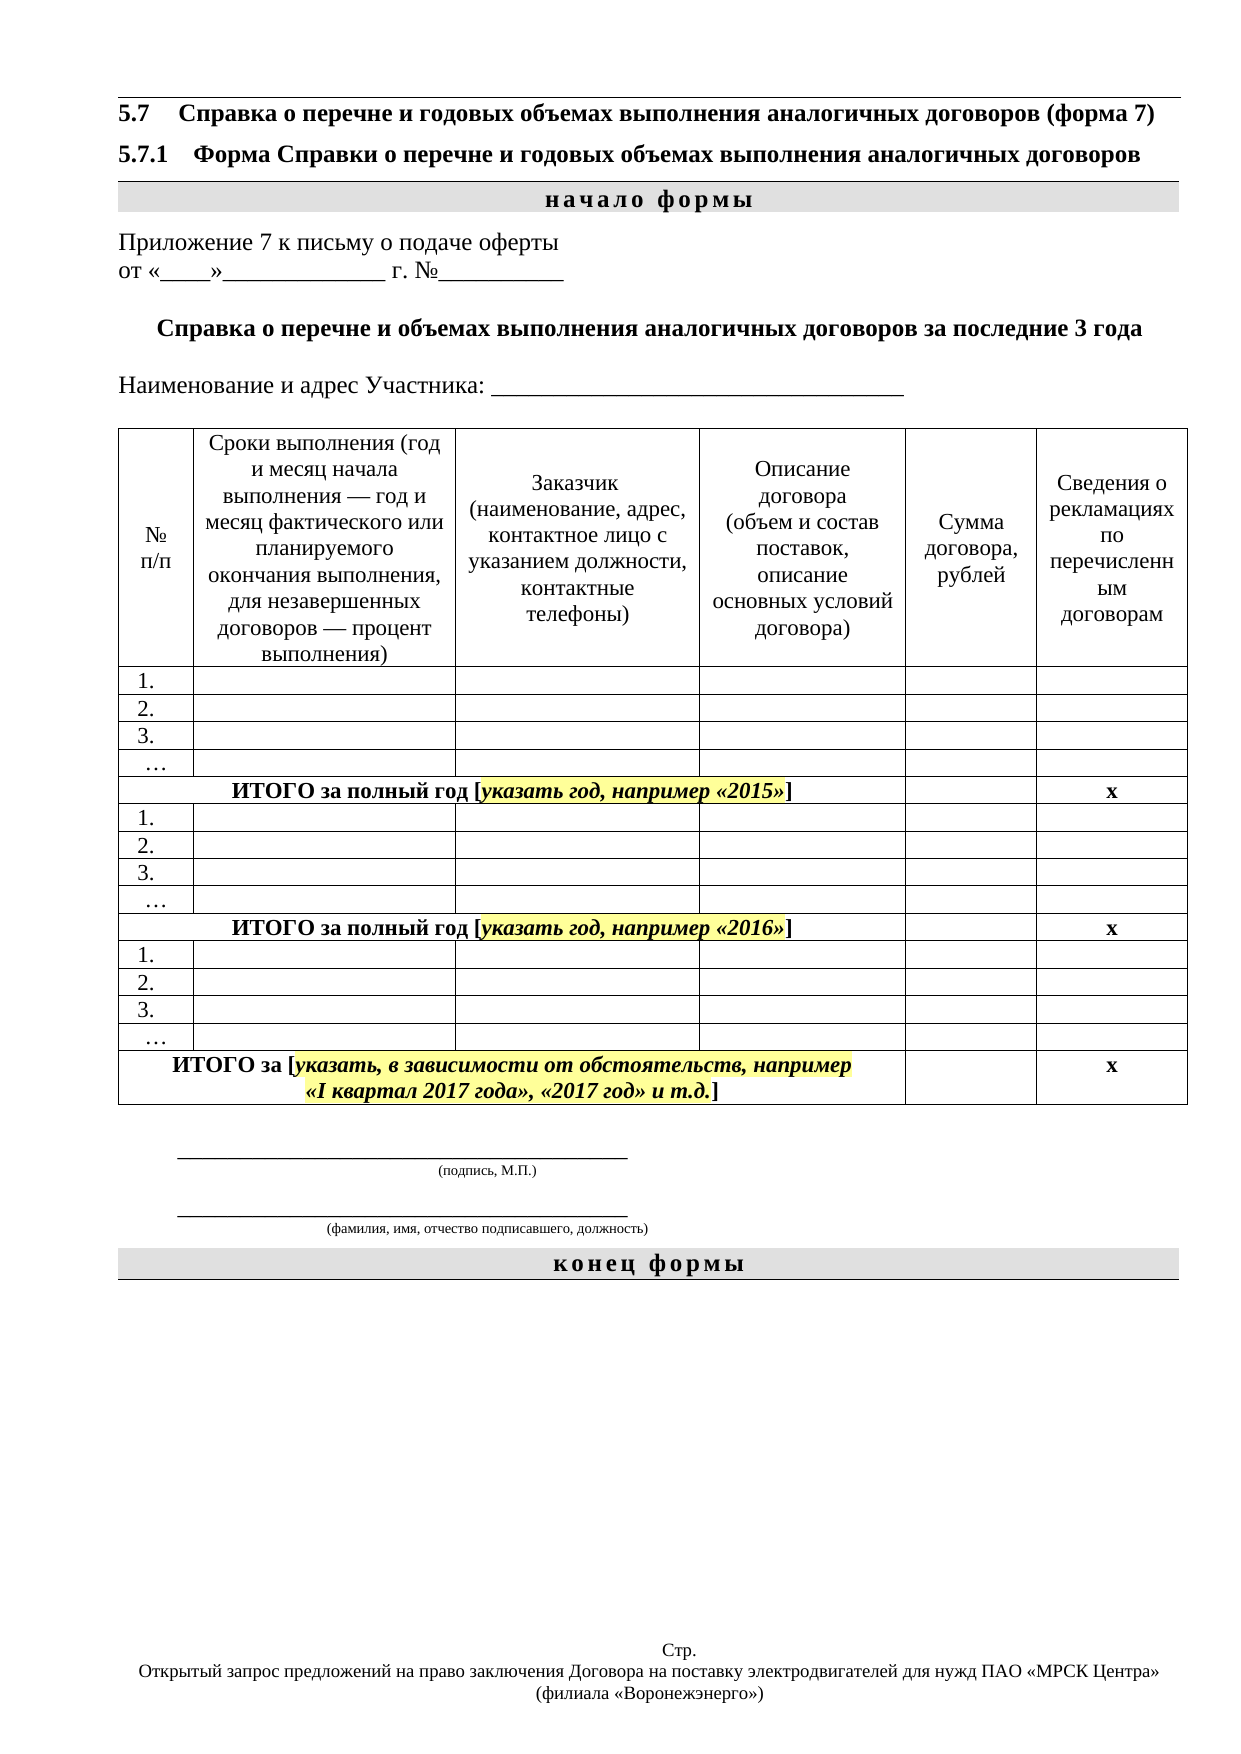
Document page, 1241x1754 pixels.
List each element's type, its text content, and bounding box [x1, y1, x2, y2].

text (подпись, М.П.) [118, 1162, 797, 1191]
table_cell [700, 859, 905, 885]
table_cell [700, 804, 905, 831]
text (фамилия, имя, отчество подписавшего, должность) [118, 1219, 797, 1248]
table_cell [194, 832, 455, 858]
table_cell [700, 996, 905, 1022]
table_cell [119, 695, 193, 721]
table_header Сумма договора, рублей [906, 429, 1036, 666]
table_cell [700, 1024, 905, 1050]
table_cell [906, 695, 1036, 721]
table_header Сведения о рекламациях по перечисленным договорам [1037, 429, 1187, 666]
table_cell [119, 859, 193, 885]
table_header Описание договора (объем и состав поставок, описание основных условий договора) [700, 429, 905, 666]
table_cell ИТОГО за полный год [указать год, например «2016»] [119, 914, 481, 940]
table_cell [456, 1024, 699, 1050]
table_cell [906, 859, 1036, 885]
table_cell [456, 832, 699, 858]
table_cell [456, 722, 699, 748]
table_cell [1037, 750, 1187, 776]
table_cell [119, 969, 193, 995]
table_cell [456, 750, 699, 776]
table_cell [194, 804, 455, 831]
table_cell [700, 722, 905, 748]
table_cell [119, 941, 193, 968]
table_cell [456, 886, 699, 913]
table_cell ИТОГО за [указать, в зависимости от обстоятельств, например «I квартал 2017 года», «2017 год» и т.д.] [711, 1051, 905, 1103]
text конец формы [118, 1248, 1179, 1279]
table_cell [194, 750, 455, 776]
table_cell [1037, 722, 1187, 748]
table_cell [906, 777, 1036, 803]
table_cell … [119, 750, 193, 776]
text ____________________________________ [118, 1191, 1181, 1219]
table_cell [456, 969, 699, 995]
text Приложение 7 к письму о подаче оферты от «____»_____________ г. №__________ [118, 227, 1181, 284]
table_cell [194, 969, 455, 995]
table_cell [1037, 832, 1187, 858]
table_cell … [119, 1024, 193, 1050]
table_cell [456, 996, 699, 1022]
table_cell [119, 832, 193, 858]
table_cell [456, 804, 699, 831]
table_cell [119, 996, 193, 1022]
table_cell [906, 914, 1036, 940]
table_cell [700, 695, 905, 721]
table_cell [119, 667, 193, 694]
table_cell ИТОГО за [указать, в зависимости от обстоятельств, например «I квартал 2017 года», «2017 год» и т.д.] [119, 1051, 305, 1103]
table_cell [906, 804, 1036, 831]
table_header Сроки выполнения (год и месяц начала выполнения — год и месяц фактического или планируемого окончания выполнения, для незавершенных договоров — процент выполнения) [194, 429, 455, 666]
table_cell [700, 886, 905, 913]
table_cell [456, 859, 699, 885]
table_cell [119, 804, 193, 831]
table_cell [1037, 859, 1187, 885]
table_cell [119, 722, 193, 748]
text начало формы [118, 182, 1179, 212]
table_cell [906, 941, 1036, 968]
table_cell [1037, 941, 1187, 968]
table_cell [1037, 969, 1187, 995]
table_cell [456, 941, 699, 968]
table_cell [906, 722, 1036, 748]
table_cell [194, 1024, 455, 1050]
table_cell [194, 695, 455, 721]
table_cell [194, 941, 455, 968]
table_cell [194, 667, 455, 694]
table_cell [1037, 886, 1187, 913]
table_cell [194, 996, 455, 1022]
table_cell [906, 969, 1036, 995]
table_cell [906, 1024, 1036, 1050]
subtitle Справка о перечне и годовых объемах выполнения аналогичных договоров (форма 7) [118, 98, 1181, 127]
table_cell [1037, 804, 1187, 831]
table_cell ИТОГО за полный год [указать год, например «2015»] [119, 777, 481, 803]
table_cell [906, 886, 1036, 913]
table_cell [456, 695, 699, 721]
table_cell [1037, 667, 1187, 694]
table_cell [700, 832, 905, 858]
table_cell х [1037, 1051, 1187, 1103]
table_cell [1037, 695, 1187, 721]
table_cell [456, 667, 699, 694]
table_header № п/п [119, 429, 193, 666]
table_cell х [1037, 914, 1187, 940]
table_cell [906, 996, 1036, 1022]
text ____________________________________ [118, 1133, 1181, 1162]
table_cell [194, 722, 455, 748]
table_cell [194, 886, 455, 913]
table_cell [700, 750, 905, 776]
table_cell ИТОГО за полный год [указать год, например «2015»] [785, 777, 905, 803]
table_cell [906, 667, 1036, 694]
text Справка о перечне и объемах выполнения аналогичных договоров за последние 3 года [118, 313, 1181, 342]
table_cell [700, 667, 905, 694]
table_cell х [1037, 777, 1187, 803]
table_cell [1037, 1024, 1187, 1050]
table_cell … [119, 886, 193, 913]
table_cell ИТОГО за полный год [указать год, например «2016»] [785, 914, 905, 940]
table_cell [1037, 996, 1187, 1022]
table_cell [906, 750, 1036, 776]
table_cell [906, 1051, 1036, 1103]
table_cell [700, 941, 905, 968]
table_header Заказчик (наименование, адрес, контактное лицо с указанием должности, контактные телефоны) [456, 429, 699, 666]
table_cell [906, 832, 1036, 858]
table_cell [700, 969, 905, 995]
text Наименование и адрес Участника: _________________________________ [118, 371, 1181, 399]
subtitle Форма Справки о перечне и годовых объемах выполнения аналогичных договоров [118, 139, 1181, 168]
table_cell [194, 859, 455, 885]
